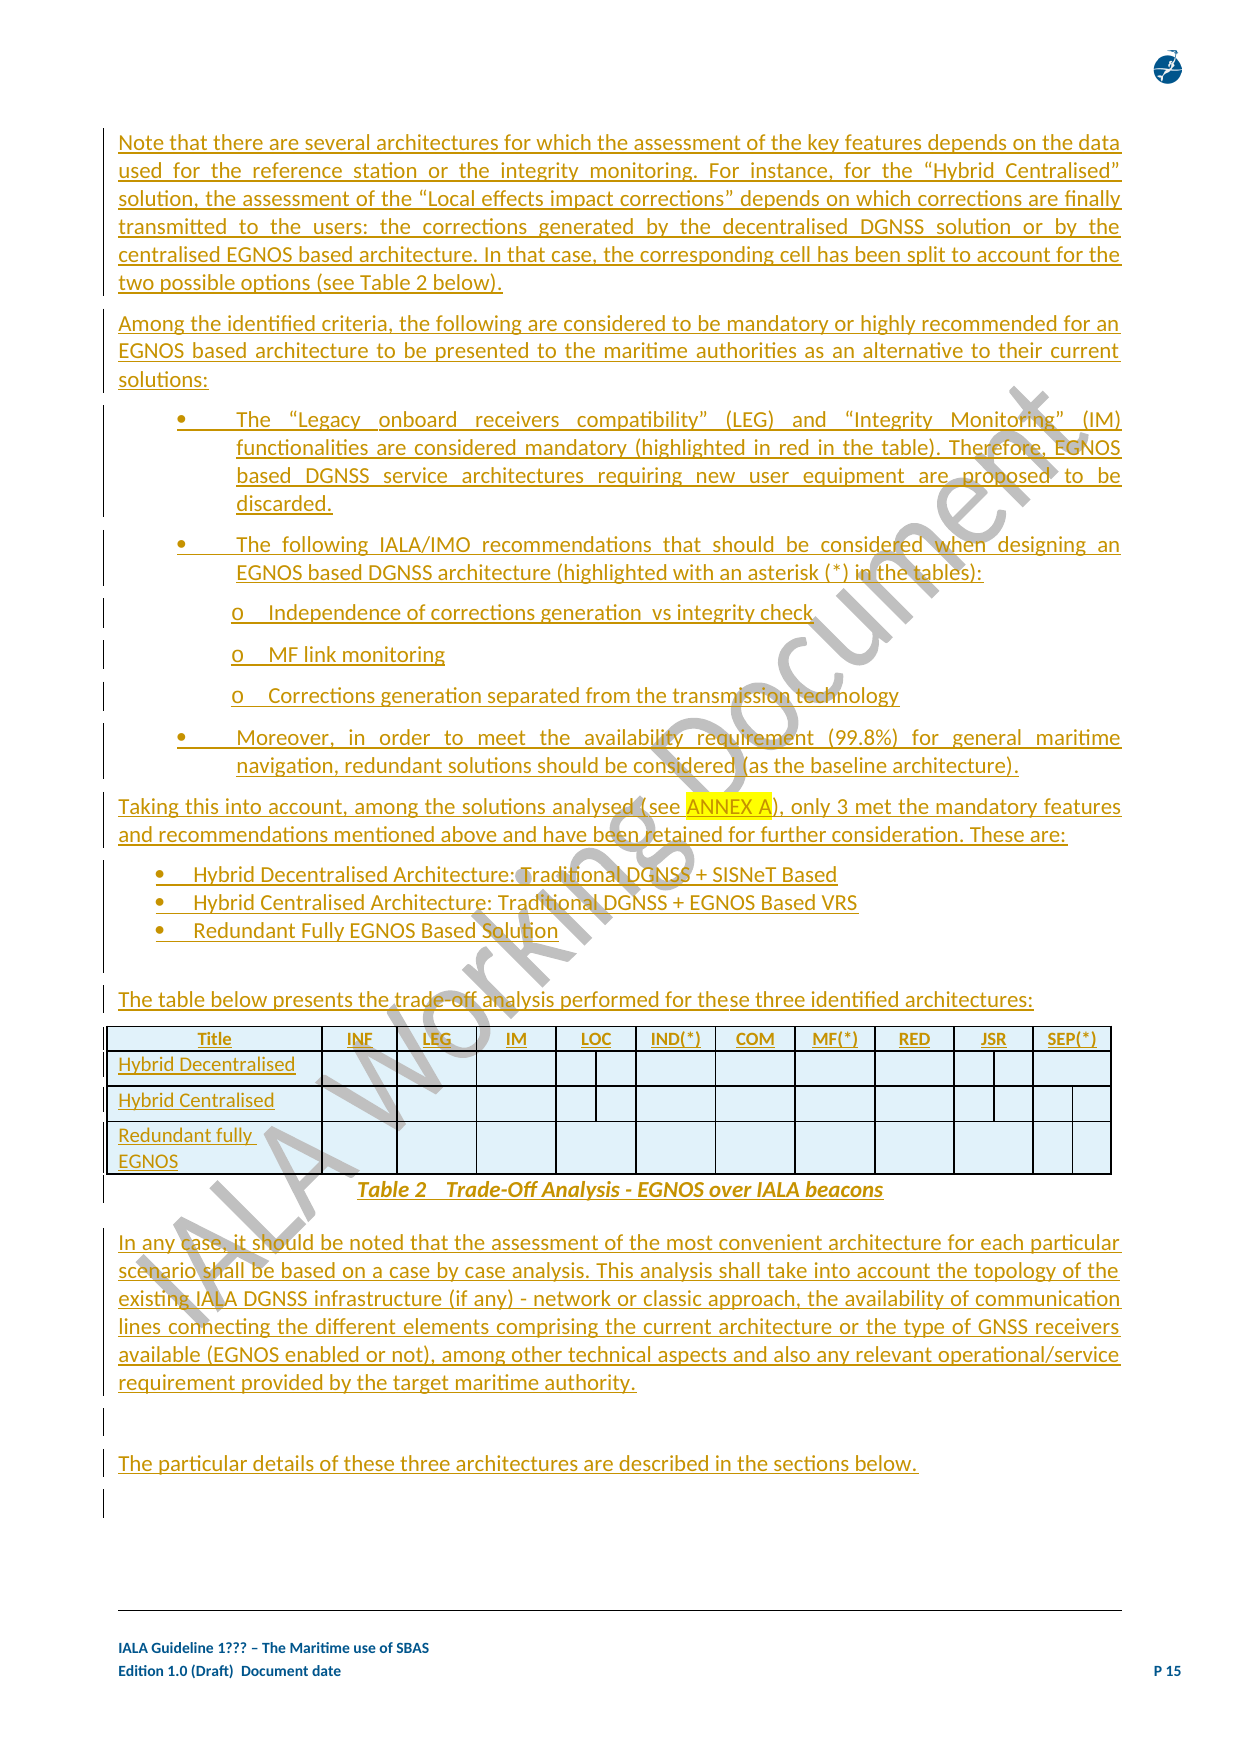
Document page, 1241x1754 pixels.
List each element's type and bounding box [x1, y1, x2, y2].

picture [1122, 0, 1241, 119]
